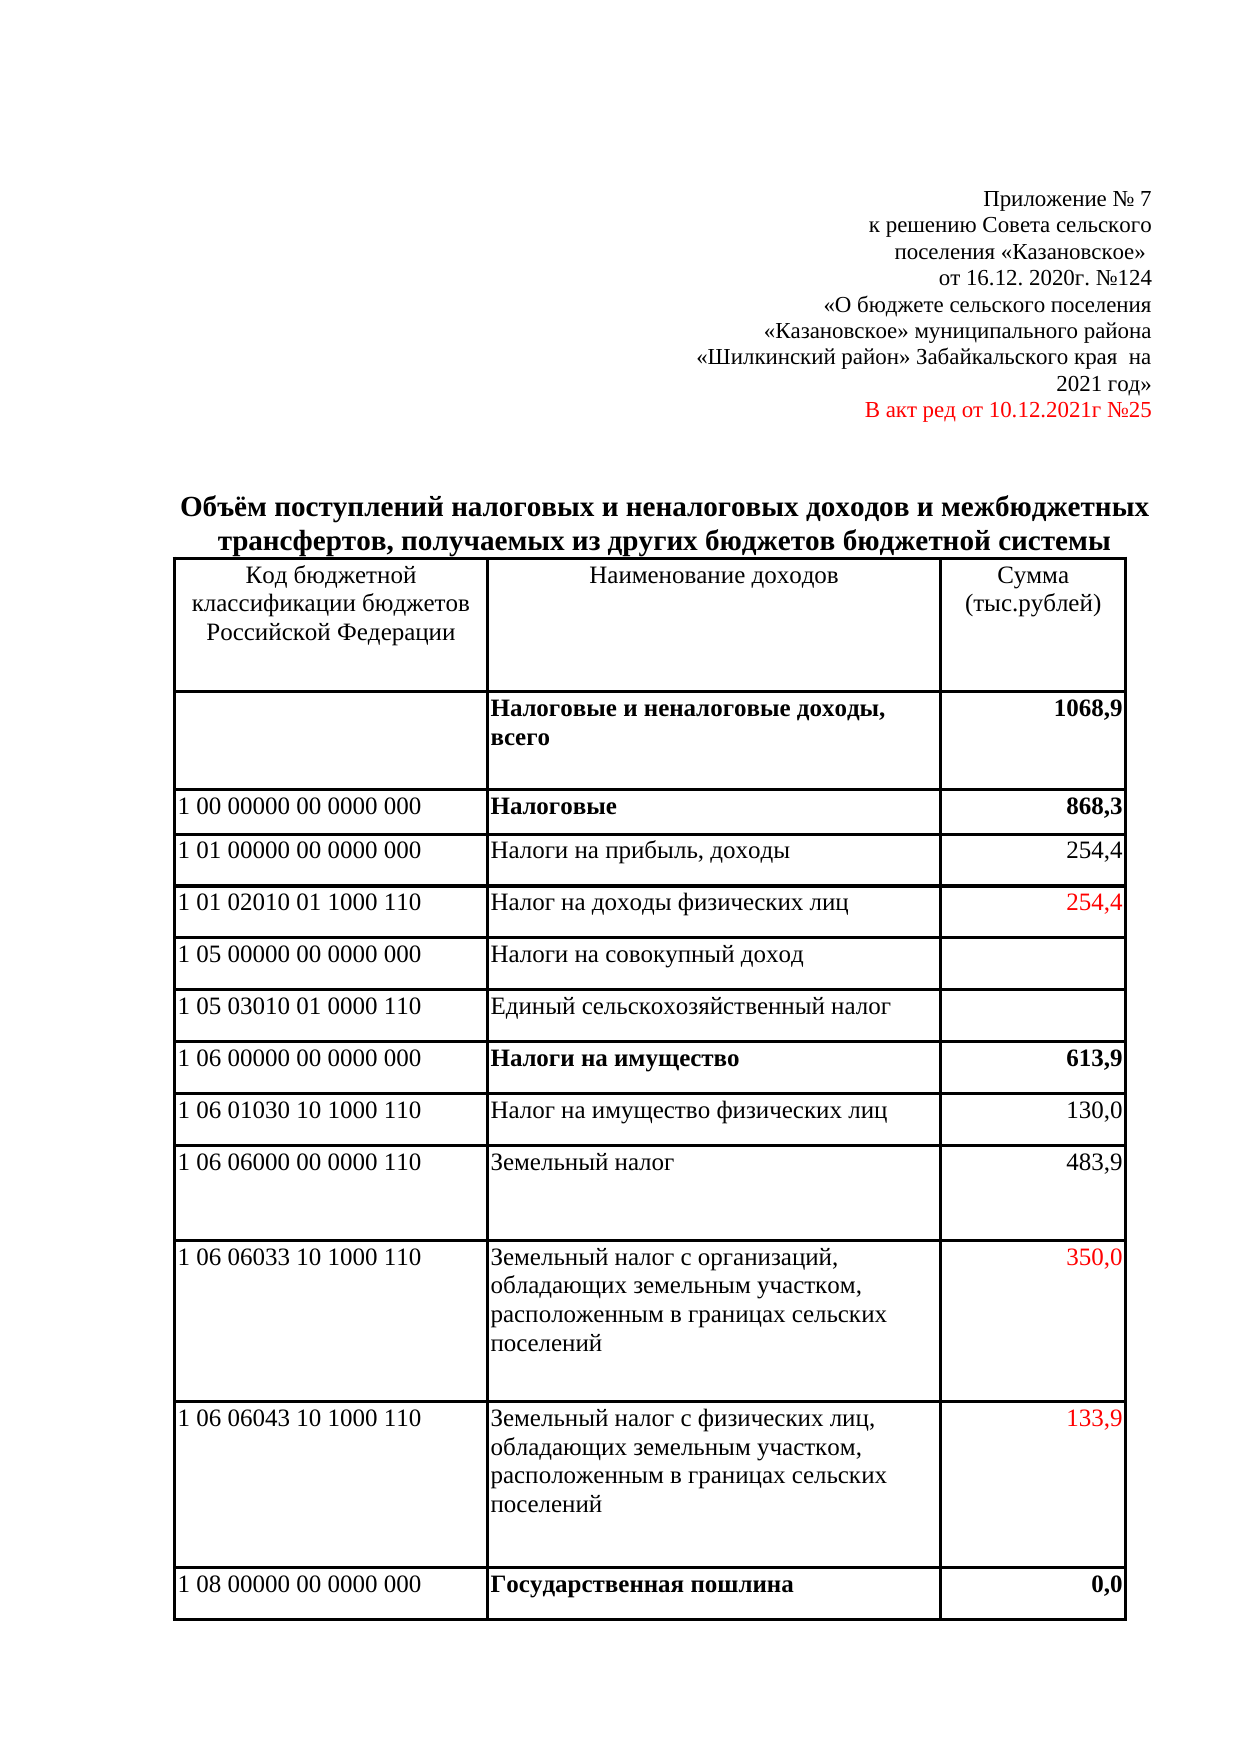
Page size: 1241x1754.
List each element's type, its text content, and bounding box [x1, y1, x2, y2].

table_cell 1 01 00000 00 0000 000 [176, 836, 486, 884]
table_cell 1068,9 [942, 693, 1124, 788]
table_cell 254,4 [942, 836, 1124, 884]
table_cell 0,0 [942, 1569, 1124, 1618]
table_cell 1 05 00000 00 0000 000 [176, 939, 486, 988]
table_cell Налоговые и неналоговые доходы, всего [489, 693, 939, 788]
table_cell Налоги на имущество [489, 1043, 939, 1092]
text Объём поступлений налоговых и неналоговых доходов и межбюджетных трансфертов, получаемых из других бюджетов бюджетной системы [177, 489, 1152, 557]
table_cell Налог на имущество физических лиц [489, 1095, 939, 1144]
table_cell 1 00 00000 00 0000 000 [176, 791, 486, 832]
table_cell Налог на доходы физических лиц [489, 888, 939, 936]
table_cell Земельный налог с физических лиц, обладающих земельным участком, расположенным в границах сельских поселений [489, 1403, 939, 1566]
table_cell 1 06 06000 00 0000 110 [176, 1147, 486, 1238]
table_cell 130,0 [942, 1095, 1124, 1144]
table_header Код бюджетной классификации бюджетов Российской Федерации [176, 560, 486, 690]
text Приложение № 7 к решению Совета сельского поселения «Казановское» от 16.12. 2020г. №124 [177, 185, 1152, 291]
table_cell Налоги на прибыль, доходы [489, 836, 939, 884]
table_cell Земельный налог с организаций, обладающих земельным участком, расположенным в границах сельских поселений [489, 1242, 939, 1400]
table_cell Налоги на совокупный доход [489, 939, 939, 988]
table_cell 613,9 [942, 1043, 1124, 1092]
table_cell 868,3 [942, 791, 1124, 832]
table_cell 254,4 [942, 888, 1124, 936]
table_cell 1 06 01030 10 1000 110 [176, 1095, 486, 1144]
table_cell Единый сельскохозяйственный налог [489, 991, 939, 1040]
table_cell 1 01 02010 01 1000 110 [176, 888, 486, 936]
table_cell 1 05 03010 01 0000 110 [176, 991, 486, 1040]
table_cell [942, 939, 1124, 988]
table_cell 483,9 [942, 1147, 1124, 1238]
table_cell 350,0 [942, 1242, 1124, 1400]
table_header Сумма (тыс.рублей) [942, 560, 1124, 690]
table_header Наименование доходов [489, 560, 939, 690]
text В акт ред от 10.12.2021г №25 [683, 396, 1152, 422]
table_cell [942, 991, 1124, 1040]
table_cell 133,9 [942, 1403, 1124, 1566]
table_cell Налоговые [489, 791, 939, 832]
text «О бюджете сельского поселения «Казановское» муниципального района «Шилкинский район» Забайкальского края на 2021 год» [683, 291, 1152, 396]
table_cell 1 06 06043 10 1000 110 [176, 1403, 486, 1566]
table_cell Земельный налог [489, 1147, 939, 1238]
table_cell 1 06 06033 10 1000 110 [176, 1242, 486, 1400]
table_cell 1 08 00000 00 0000 000 [176, 1569, 486, 1618]
table_cell [176, 693, 486, 788]
table_cell Государственная пошлина [489, 1569, 939, 1618]
table_cell 1 06 00000 00 0000 000 [176, 1043, 486, 1092]
